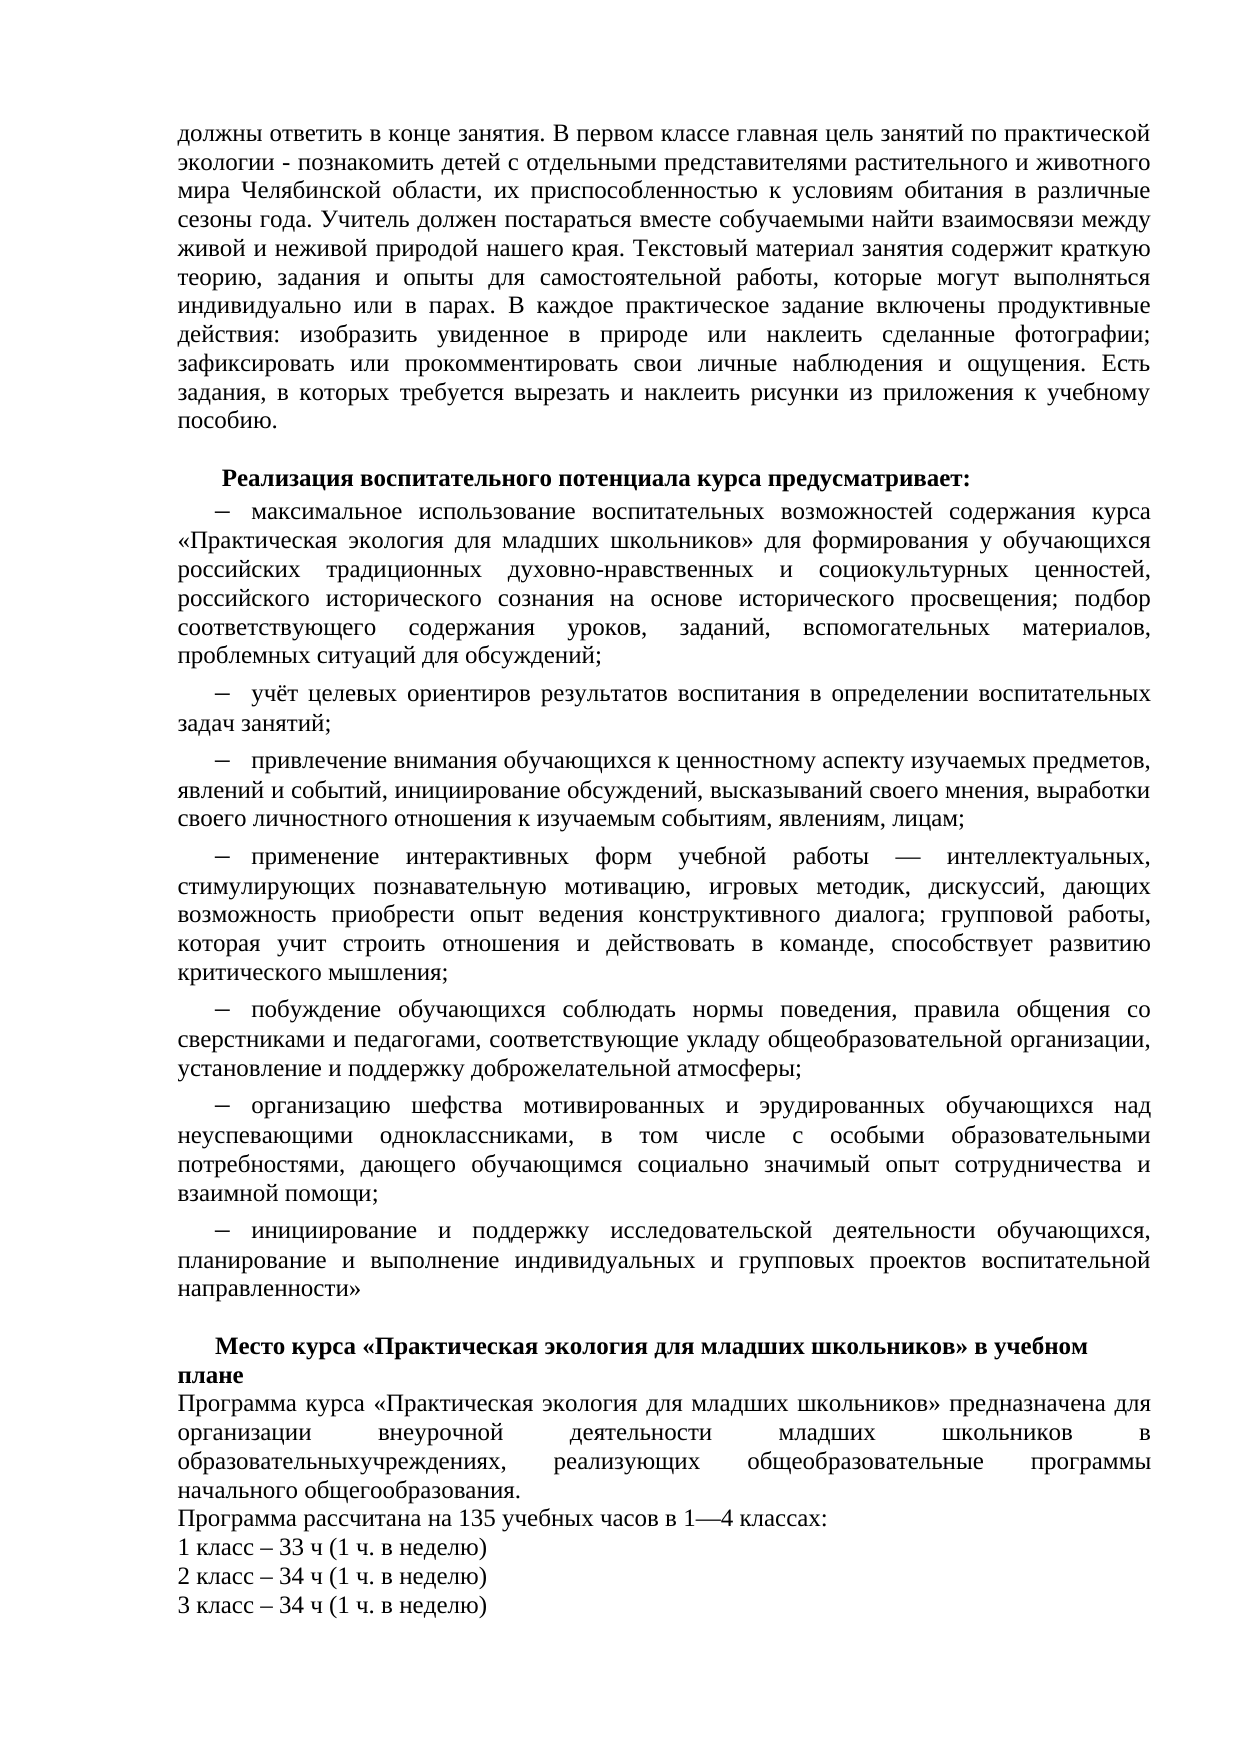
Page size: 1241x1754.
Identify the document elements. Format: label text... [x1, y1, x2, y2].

text 2 класс – 34 ч (1 ч. в неделю) [177, 1561, 1152, 1590]
text 1 класс – 33 ч (1 ч. в неделю) [177, 1532, 1152, 1561]
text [177, 118, 1152, 434]
text Программа курса «Практическая экология для младших школьников» предназначена для организации внеурочной деятельности младших школьников в образовательныхучреждениях, реализующих общеобразовательные программы начального общегообразования. [177, 1388, 1152, 1503]
list организацию шефства мотивированных и эрудированных обучающихся над неуспевающими одноклассниками, в том числе с особыми образовательными потребностями, дающего обучающимся социально значимый опыт сотрудничества и взаимной помощи; [177, 1087, 1152, 1206]
list привлечение внимания обучающихся к ценностному аспекту изучаемых предметов, явлений и событий, инициирование обсуждений, высказываний своего мнения, выработки своего личностного отношения к изучаемым событиям, явлениям, лицам; [177, 741, 1152, 832]
list побуждение обучающихся соблюдать нормы поведения, правила общения со сверстниками и педагогами, соответствующие укладу общеобразовательной организации, установление и поддержку доброжелательной атмосферы; [177, 991, 1152, 1082]
list применение интерактивных форм учебной работы — интеллектуальных, стимулирующих познавательную мотивацию, игровых методик, дискуссий, дающих возможность приобрести опыт ведения конструктивного диалога; групповой работы, которая учит строить отношения и действовать в команде, способствует развитию критического мышления; [177, 837, 1152, 986]
text Место курса «Практическая экология для младших школьников» в учебном плане [177, 1331, 1152, 1388]
text Программа рассчитана на 135 учебных часов в 1—4 классах: [177, 1503, 1152, 1532]
text 3 класс – 34 ч (1 ч. в неделю) [177, 1590, 1152, 1618]
list инициирование и поддержку исследовательской деятельности обучающихся, планирование и выполнение индивидуальных и групповых проектов воспитательной направленности» [177, 1211, 1152, 1302]
text Реализация воспитательного потенциала курса предусматривает: [177, 463, 1152, 492]
list учёт целевых ориентиров результатов воспитания в определении воспитательных задач занятий; [177, 674, 1152, 736]
list максимальное использование воспитательных возможностей содержания курса «Практическая экология для младших школьников» для формирования у обучающихся российских традиционных духовно-нравственных и социокультурных ценностей, российского исторического сознания на основе исторического просвещения; подбор соответствующего содержания уроков, заданий, вспомогательных материалов, проблемных ситуаций для обсуждений; [177, 492, 1152, 669]
